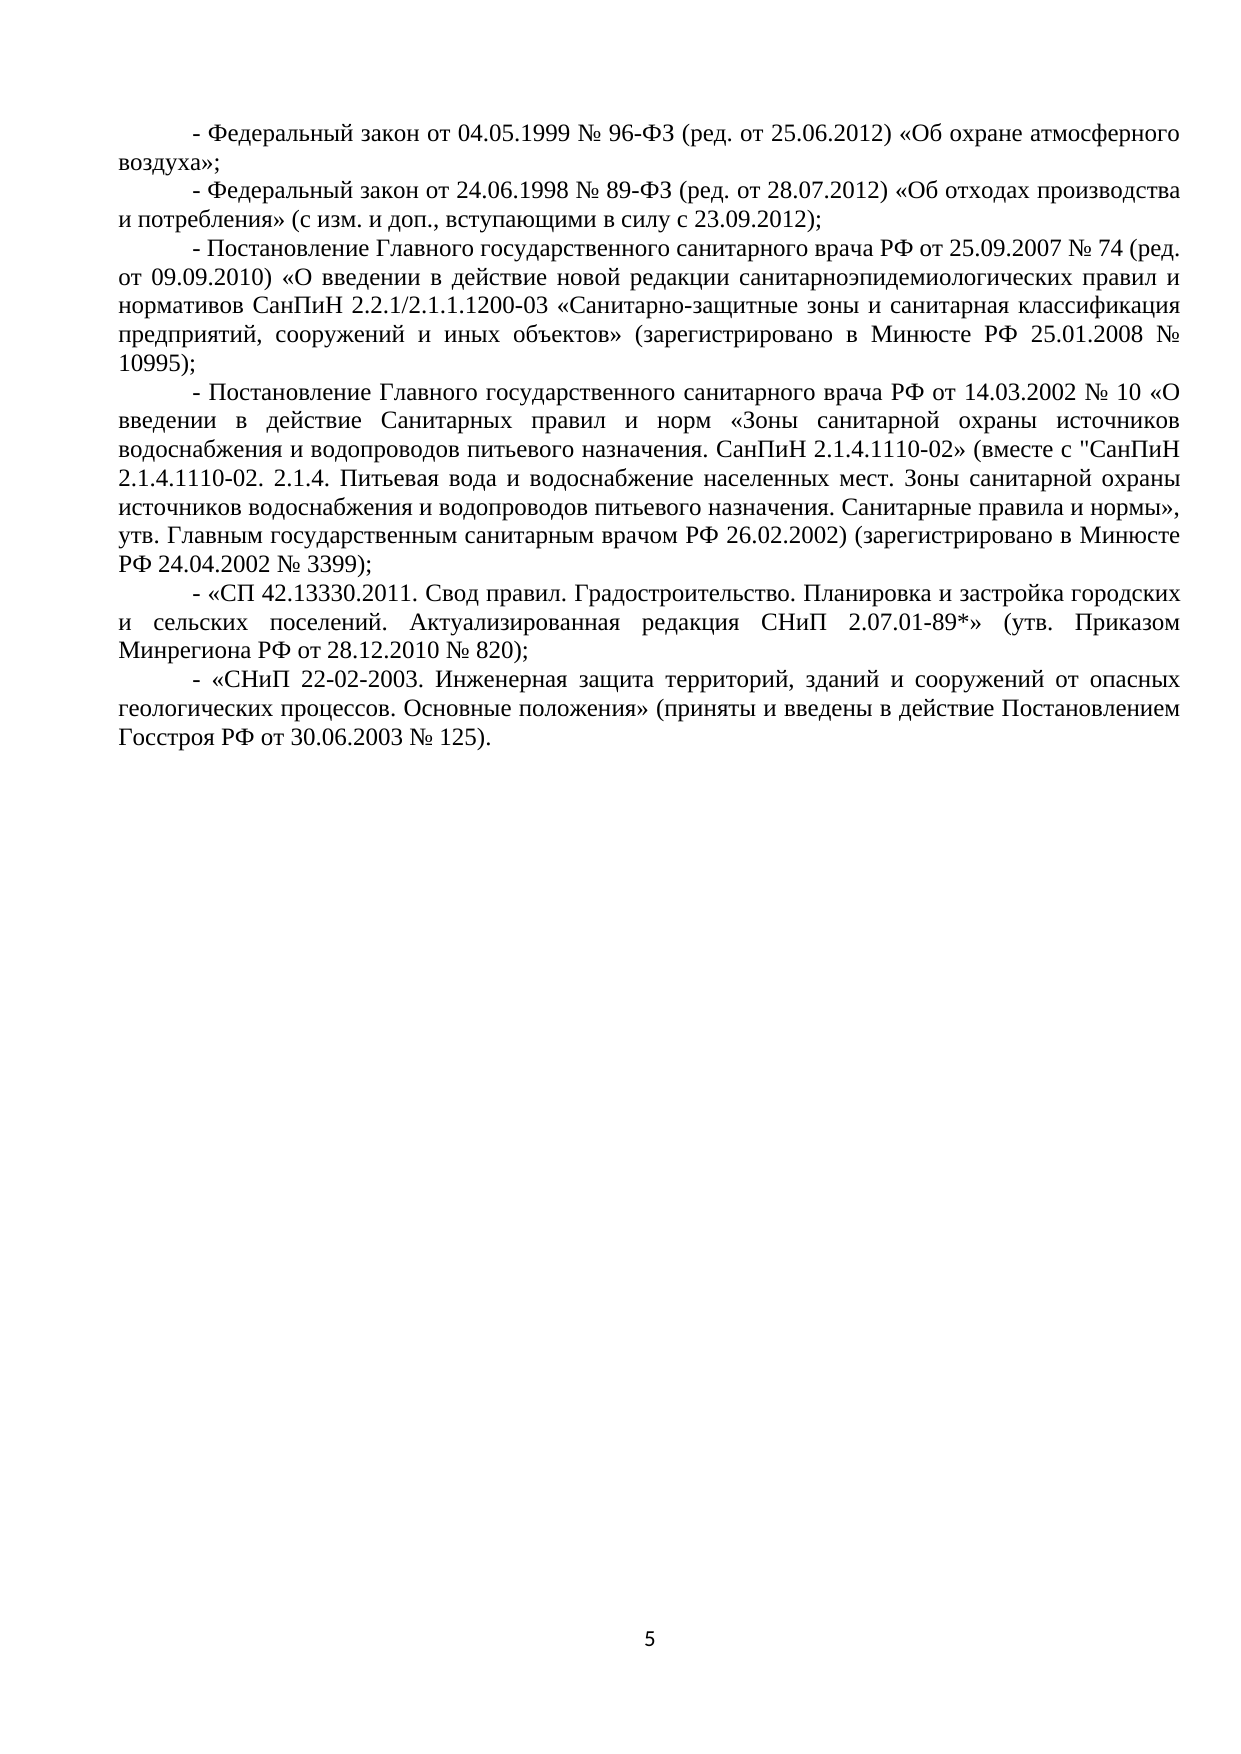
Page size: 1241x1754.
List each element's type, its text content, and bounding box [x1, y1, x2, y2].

text - «СП 42.13330.2011. Свод правил. Градостроительство. Планировка и застройка городских и сельских поселений. Актуализированная редакция СНиП 2.07.01-89*» (утв. Приказом Минрегиона РФ от 28.12.2010 № 820); [118, 578, 1181, 664]
text - Федеральный закон от 24.06.1998 № 89-ФЗ (ред. от 28.07.2012) «Об отходах производства и потребления» (с изм. и доп., вступающими в силу с 23.09.2012); [118, 176, 1181, 233]
text - Постановление Главного государственного санитарного врача РФ от 25.09.2007 № 74 (ред. от 09.09.2010) «О введении в действие новой редакции санитарноэпидемиологических правил и нормативов СанПиН 2.2.1/2.1.1.1200-03 «Санитарно-защитные зоны и санитарная классификация предприятий, сооружений и иных объектов» (зарегистрировано в Минюсте РФ 25.01.2008 № 10995); [118, 233, 1181, 377]
text - Федеральный закон от 04.05.1999 № 96-ФЗ (ред. от 25.06.2012) «Об охране атмосферного воздуха»; [118, 118, 1181, 176]
text - Постановление Главного государственного санитарного врача РФ от 14.03.2002 № 10 «О введении в действие Санитарных правил и норм «Зоны санитарной охраны источников водоснабжения и водопроводов питьевого назначения. СанПиН 2.1.4.1110-02» (вместе с "СанПиН 2.1.4.1110-02. 2.1.4. Питьевая вода и водоснабжение населенных мест. Зоны санитарной охраны источников водоснабжения и водопроводов питьевого назначения. Санитарные правила и нормы», утв. Главным государственным санитарным врачом РФ 26.02.2002) (зарегистрировано в Минюсте РФ 24.04.2002 № 3399); [118, 377, 1181, 578]
text - «СНиП 22-02-2003. Инженерная защита территорий, зданий и сооружений от опасных геологических процессов. Основные положения» (приняты и введены в действие Постановлением Госстроя РФ от 30.06.2003 № 125). [118, 664, 1181, 751]
